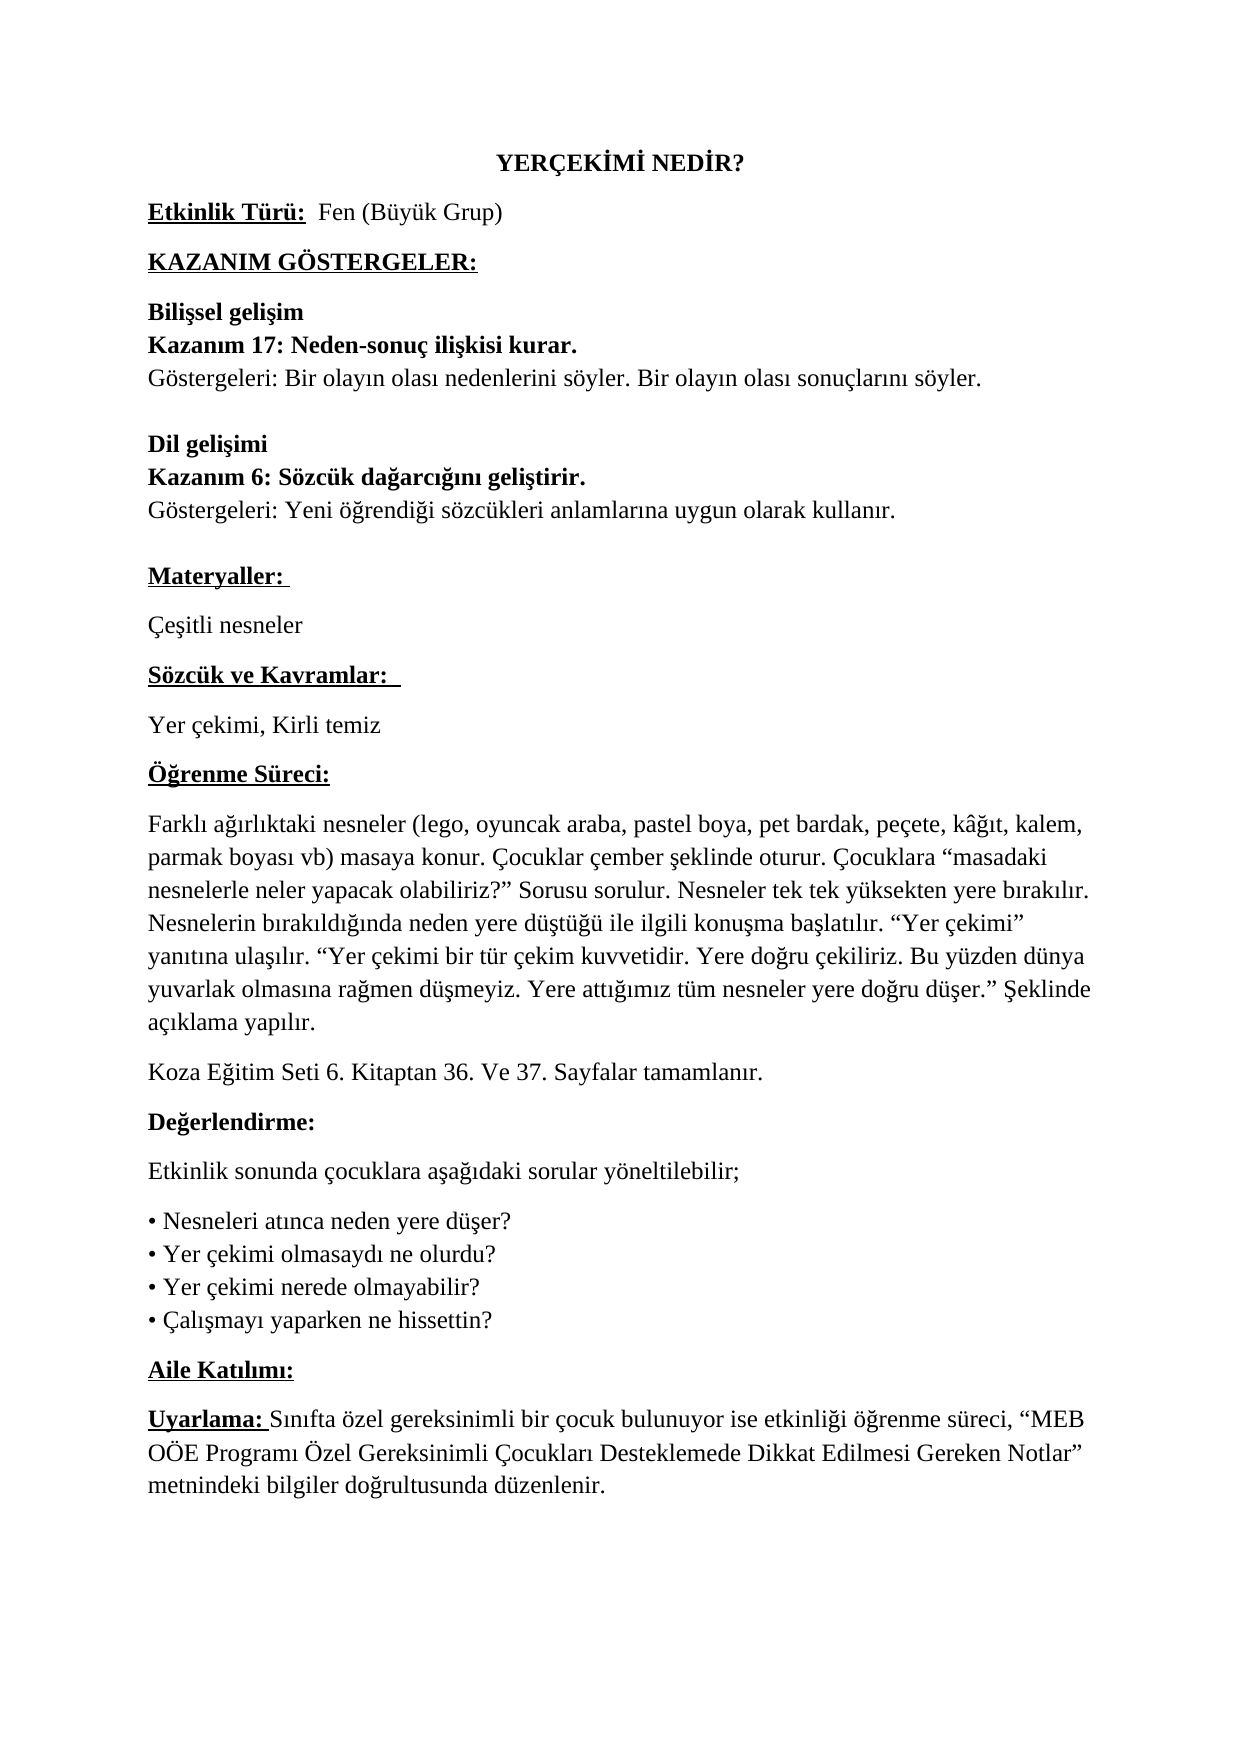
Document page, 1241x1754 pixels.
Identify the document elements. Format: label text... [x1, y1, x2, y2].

text Koza Eğitim Seti 6. Kitaptan 36. Ve 37. Sayfalar tamamlanır. [148, 1057, 1093, 1086]
text Sözcük ve Kavramlar: [148, 660, 1093, 689]
text Dil gelişimi [148, 429, 1093, 457]
text • Nesneleri atınca neden yere düşer? • Yer çekimi olmasaydı ne olurdu? • Yer çekimi nerede olmayabilir? • Çalışmayı yaparken ne hissettin? [148, 1206, 1093, 1334]
text Kazanım 6: Sözcük dağarcığını geliştirir. [148, 462, 1093, 491]
text Farklı ağırlıktaki nesneler (lego, oyuncak araba, pastel boya, pet bardak, peçete, kâğıt, kalem, parmak boyası vb) masaya konur. Çocuklar çember şeklinde oturur. Çocuklara “masadaki nesnelerle neler yapacak olabiliriz?” Sorusu sorulur. Nesneler tek tek yüksekten yere bırakılır. Nesnelerin bırakıldığında neden yere düştüğü ile ilgili konuşma başlatılır. “Yer çekimi” yanıtına ulaşılır. “Yer çekimi bir tür çekim kuvvetidir. Yere doğru çekiliriz. Bu yüzden dünya yuvarlak olmasına rağmen düşmeyiz. Yere attığımız tüm nesneler yere doğru düşer.” Şeklinde açıklama yapılır. [148, 809, 1093, 1036]
text KAZANIM GÖSTERGELER: [148, 247, 1093, 276]
text Çeşitli nesneler [148, 611, 1093, 639]
text Materyaller: [148, 561, 1093, 589]
text Kazanım 17: Neden-sonuç ilişkisi kurar. [148, 330, 1093, 358]
text Uyarlama: Sınıfta özel gereksinimli bir çocuk bulunuyor ise etkinliği öğrenme süreci, “MEB OÖE Programı Özel Gereksinimli Çocukları Desteklemede Dikkat Edilmesi Gereken Notlar” metnindeki bilgiler doğrultusunda düzenlenir. [148, 1404, 1093, 1499]
text Göstergeleri: Bir olayın olası nedenlerini söyler. Bir olayın olası sonuçlarını söyler. [148, 363, 1093, 391]
text Değerlendirme: [148, 1107, 1093, 1136]
text Öğrenme Süreci: [148, 759, 1093, 788]
text Yer çekimi, Kirli temiz [148, 710, 1093, 739]
text Etkinlik sonunda çocuklara aşağıdaki sorular yöneltilebilir; [148, 1156, 1093, 1185]
text Etkinlik Türü: Fen (Büyük Grup) [148, 197, 1093, 226]
text Aile Katılımı: [148, 1355, 1093, 1384]
text Bilişsel gelişim [148, 297, 1093, 325]
text YERÇEKİMİ NEDİR? [148, 148, 1093, 176]
text Göstergeleri: Yeni öğrendiği sözcükleri anlamlarına uygun olarak kullanır. [148, 495, 1093, 523]
